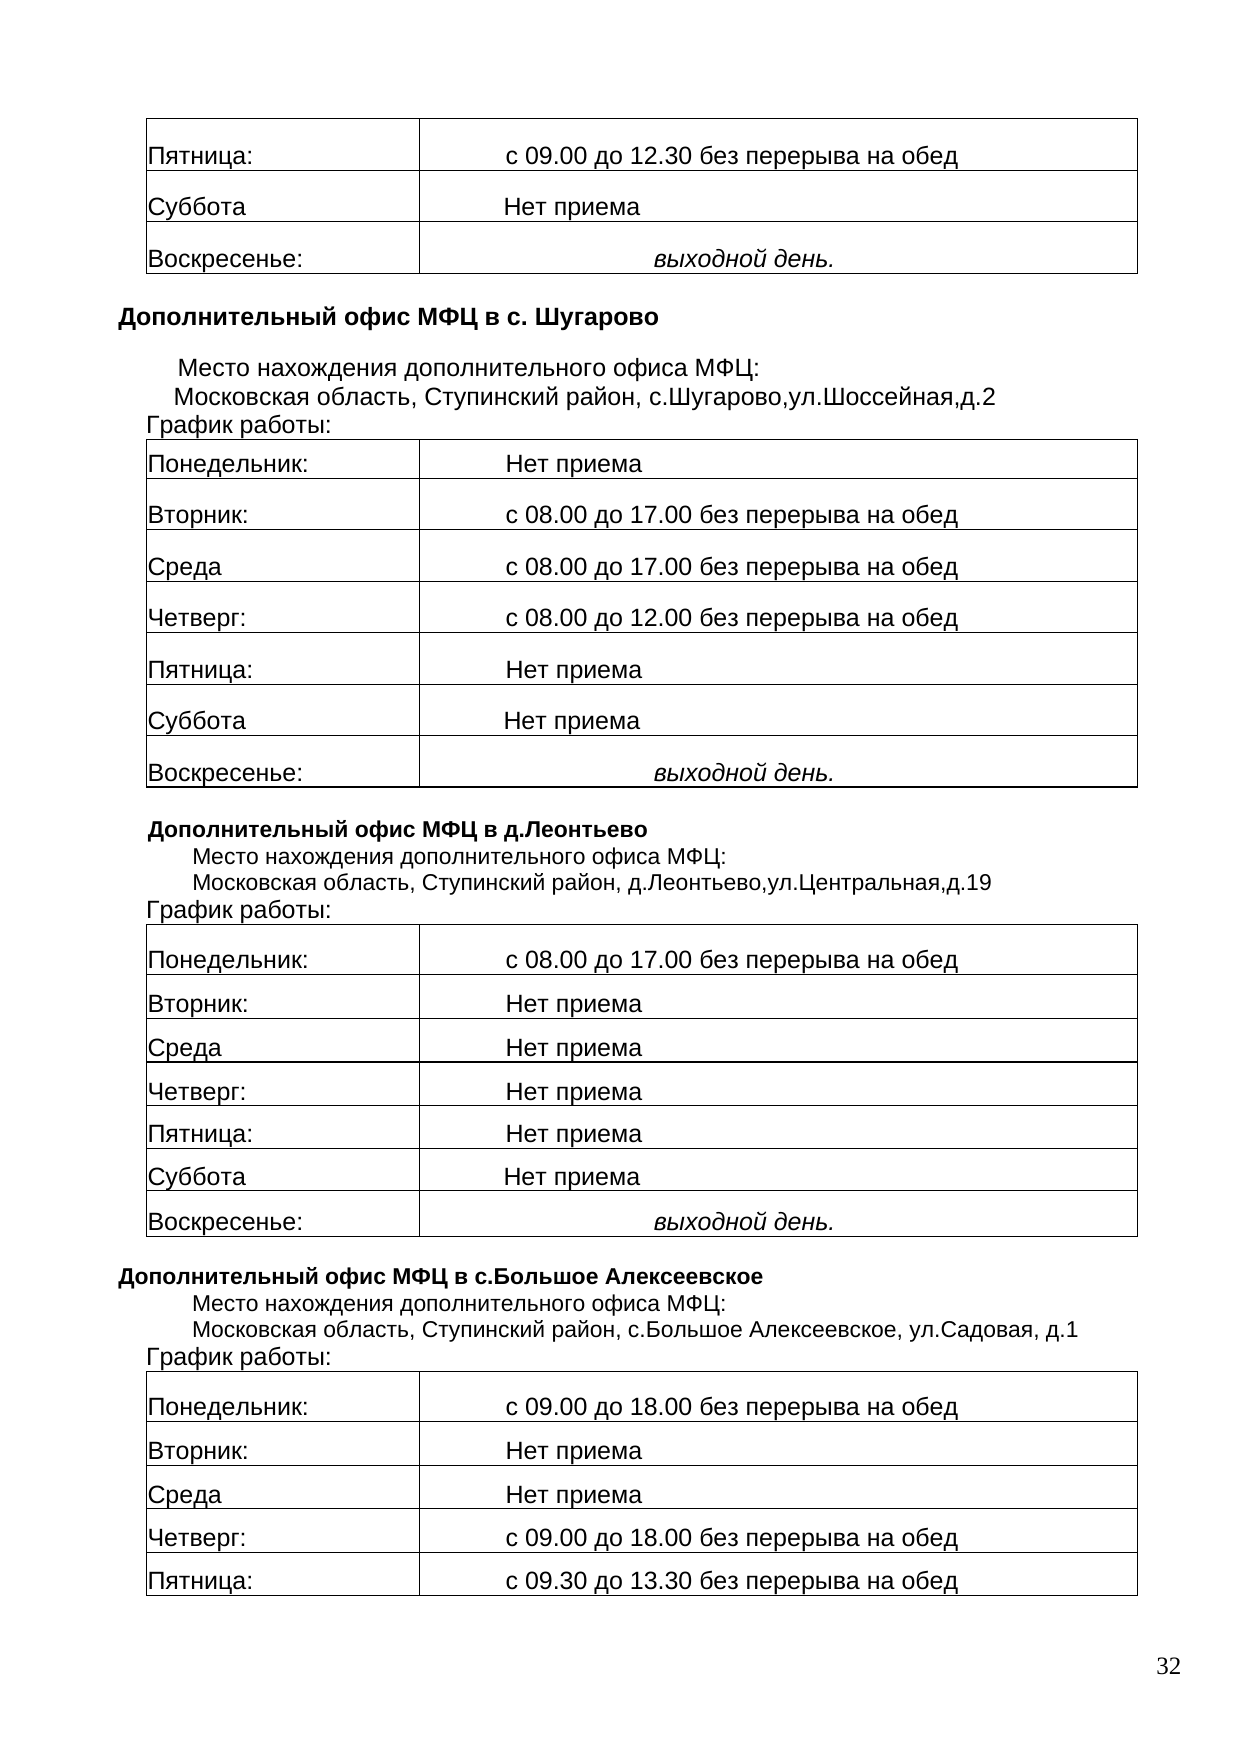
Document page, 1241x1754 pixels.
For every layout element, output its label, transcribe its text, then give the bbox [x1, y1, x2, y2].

table_header с 09.00 до 18.00 без перерыва на обед [420, 1372, 1137, 1421]
table_header Нет приема [420, 440, 1137, 478]
text Место нахождения дополнительного офиса МФЦ: [118, 1289, 1181, 1316]
table_cell с 09.00 до 18.00 без перерыва на обед [420, 1509, 1137, 1552]
table_cell Среда [147, 1466, 419, 1508]
table_cell Суббота [147, 1149, 419, 1190]
table_cell Нет приема [420, 1019, 1137, 1061]
text Место нахождения дополнительного офиса МФЦ: [118, 843, 1181, 869]
table_header с 08.00 до 17.00 без перерыва на обед [420, 925, 1137, 974]
text Московская область, Ступинский район, с.Большое Алексеевское, ул.Садовая, д.1 [118, 1316, 1181, 1342]
text Дополнительный офис МФЦ в с.Большое Алексеевское [118, 1263, 1181, 1289]
table_cell Суббота [147, 685, 419, 735]
table_cell выходной день. [420, 1191, 1137, 1236]
table_cell Четверг: [147, 582, 419, 632]
table_cell с 08.00 до 17.00 без перерыва на обед [420, 530, 1137, 581]
table_cell выходной день. [420, 736, 1137, 786]
text График работы: [118, 410, 1181, 439]
table_cell Вторник: [147, 975, 419, 1018]
table_cell Нет приема [420, 975, 1137, 1018]
table_cell Нет приема [420, 1466, 1137, 1508]
table_header Понедельник: [147, 1372, 419, 1421]
table_cell с 09.00 до 12.30 без перерыва на обед [420, 119, 1137, 169]
table_cell Нет приема [420, 685, 1137, 735]
table_cell Воскресенье: [147, 1191, 419, 1236]
text Дополнительный офис МФЦ в д.Леонтьево [118, 816, 1181, 843]
table_cell Четверг: [147, 1063, 419, 1105]
table_cell Воскресенье: [147, 736, 419, 786]
table_cell с 08.00 до 12.00 без перерыва на обед [420, 582, 1137, 632]
table_cell Четверг: [147, 1509, 419, 1552]
table_cell Пятница: [147, 633, 419, 683]
table_cell Пятница: [147, 1106, 419, 1148]
table_cell Суббота [147, 171, 419, 221]
text Место нахождения дополнительного офиса МФЦ: [118, 353, 1181, 381]
text Московская область, Ступинский район, с.Шугарово,ул.Шоссейная,д.2 [118, 381, 1181, 410]
table_cell выходной день. [420, 222, 1137, 272]
text График работы: [118, 1342, 1181, 1371]
table_cell Вторник: [147, 479, 419, 529]
table_cell Нет приема [420, 1063, 1137, 1105]
table_cell Нет приема [420, 1149, 1137, 1190]
table_cell Среда [147, 530, 419, 581]
table_cell Нет приема [420, 171, 1137, 221]
table_cell Нет приема [420, 1106, 1137, 1148]
table_cell Нет приема [420, 633, 1137, 683]
text График работы: [118, 895, 1181, 924]
table_cell Воскресенье: [147, 222, 419, 272]
text Дополнительный офис МФЦ в с. Шугарово [118, 302, 1056, 331]
table_cell с 09.30 до 13.30 без перерыва на обед [420, 1553, 1137, 1595]
table_cell Пятница: [147, 119, 419, 169]
table_cell Пятница: [147, 1553, 419, 1595]
table_cell с 08.00 до 17.00 без перерыва на обед [420, 479, 1137, 529]
table_header Понедельник: [147, 440, 419, 478]
table_cell Среда [147, 1019, 419, 1061]
text Московская область, Ступинский район, д.Леонтьево,ул.Центральная,д.19 [118, 869, 1181, 895]
table_cell Вторник: [147, 1422, 419, 1465]
table_cell Нет приема [420, 1422, 1137, 1465]
table_header Понедельник: [147, 925, 419, 974]
